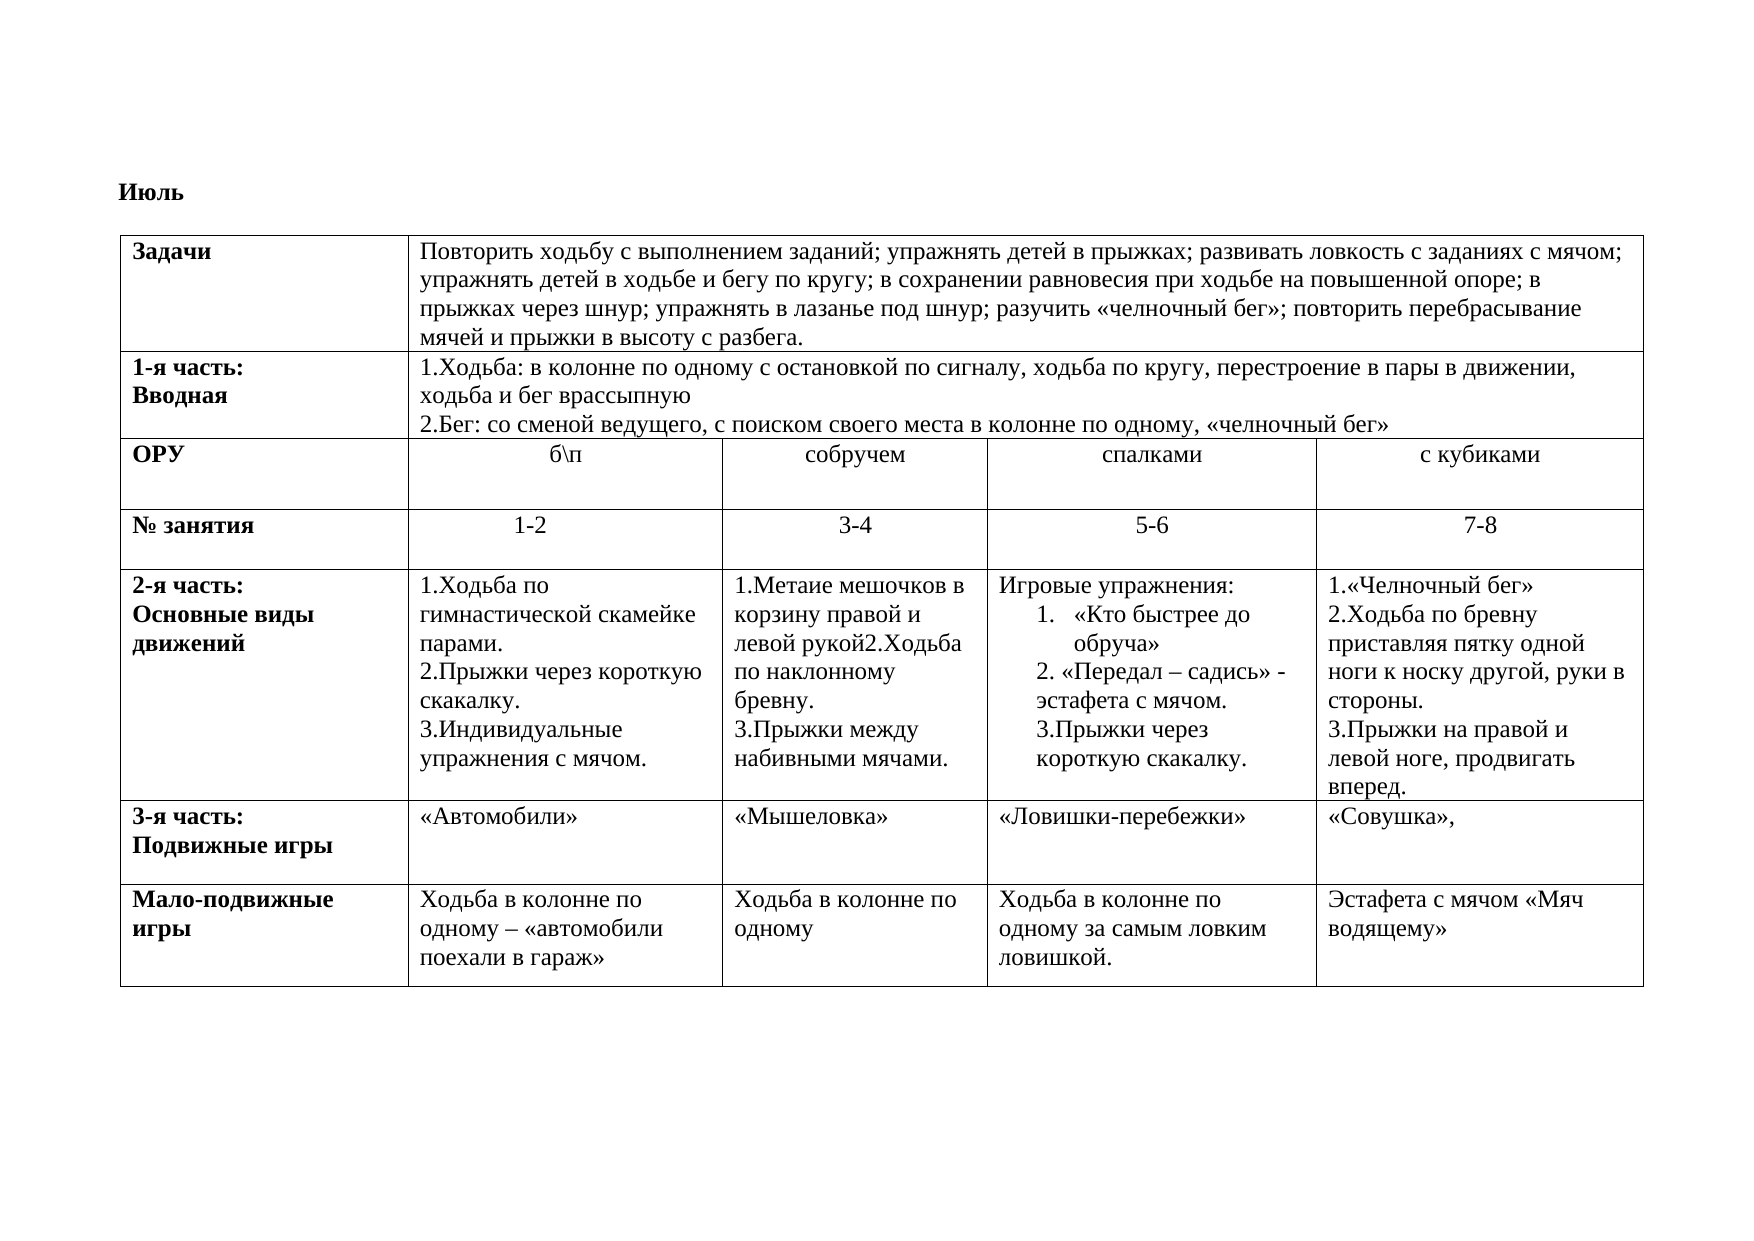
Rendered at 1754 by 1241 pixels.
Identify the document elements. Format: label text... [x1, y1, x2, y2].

table_cell Мало-подвижные игры [121, 885, 408, 986]
table_cell 1.Ходьба по гимнастической скамейке парами. 2.Прыжки через короткую скакалку. 3.Индивидуальные упражнения с мячом. [409, 570, 722, 800]
table_cell 1-2 [409, 510, 722, 569]
table_cell Игровые упражнения: «Кто быстрее до обруча» 2. «Передал – садись» - эстафета с мячом. 3.Прыжки через короткую скакалку. [988, 570, 1316, 800]
table_cell 2-я часть: Основные виды движений [121, 570, 408, 800]
table_cell 1.Ходьба: в колонне по одному с остановкой по сигналу, ходьба по кругу, перестроение в пары в движении, ходьба и бег врассыпную 2.Бег: со сменой ведущего, с поиском своего места в колонне по одному, «челночный бег» [409, 352, 1643, 438]
table_cell «Автомобили» [409, 801, 722, 883]
text Июль [118, 177, 1636, 206]
table_cell «Мышеловка» [723, 801, 987, 883]
table_cell Ходьба в колонне по одному за самым ловким ловишкой. [988, 885, 1316, 986]
table_cell б\п [409, 439, 722, 509]
table_cell 1-я часть: Вводная [121, 352, 408, 438]
table_cell собручем [723, 439, 987, 509]
table_header Задачи [121, 236, 408, 351]
table_cell «Ловишки-перебежки» [988, 801, 1316, 883]
table_header Повторить ходьбу с выполнением заданий; упражнять детей в прыжках; развивать ловкость с заданиях с мячом; упражнять детей в ходьбе и бегу по кругу; в сохранении равновесия при ходьбе на повышенной опоре; в прыжках через шнур; упражнять в лазанье под шнур; разучить «челночный бег»; повторить перебрасывание мячей и прыжки в высоту с разбега. [409, 236, 1643, 351]
table_cell № занятия [121, 510, 408, 569]
table_cell с кубиками [1317, 439, 1643, 509]
table_cell 1.«Челночный бег» 2.Ходьба по бревну приставляя пятку одной ноги к носку другой, руки в стороны. 3.Прыжки на правой и левой ноге, продвигать вперед. [1317, 570, 1643, 800]
table_cell Ходьба в колонне по одному [723, 885, 987, 986]
table_cell 7-8 [1317, 510, 1643, 569]
table_cell Эстафета с мячом «Мяч водящему» [1317, 885, 1643, 986]
table_cell «Совушка», [1317, 801, 1643, 883]
table_cell 3-я часть: Подвижные игры [121, 801, 408, 883]
table_cell спалками [988, 439, 1316, 509]
table_cell ОРУ [121, 439, 408, 509]
table_cell 1.Метаие мешочков в корзину правой и левой рукой2.Ходьба по наклонному бревну. 3.Прыжки между набивными мячами. [723, 570, 987, 800]
table_cell Ходьба в колонне по одному – «автомобили поехали в гараж» [409, 885, 722, 986]
table_cell 5-6 [988, 510, 1316, 569]
table_cell 3-4 [723, 510, 987, 569]
